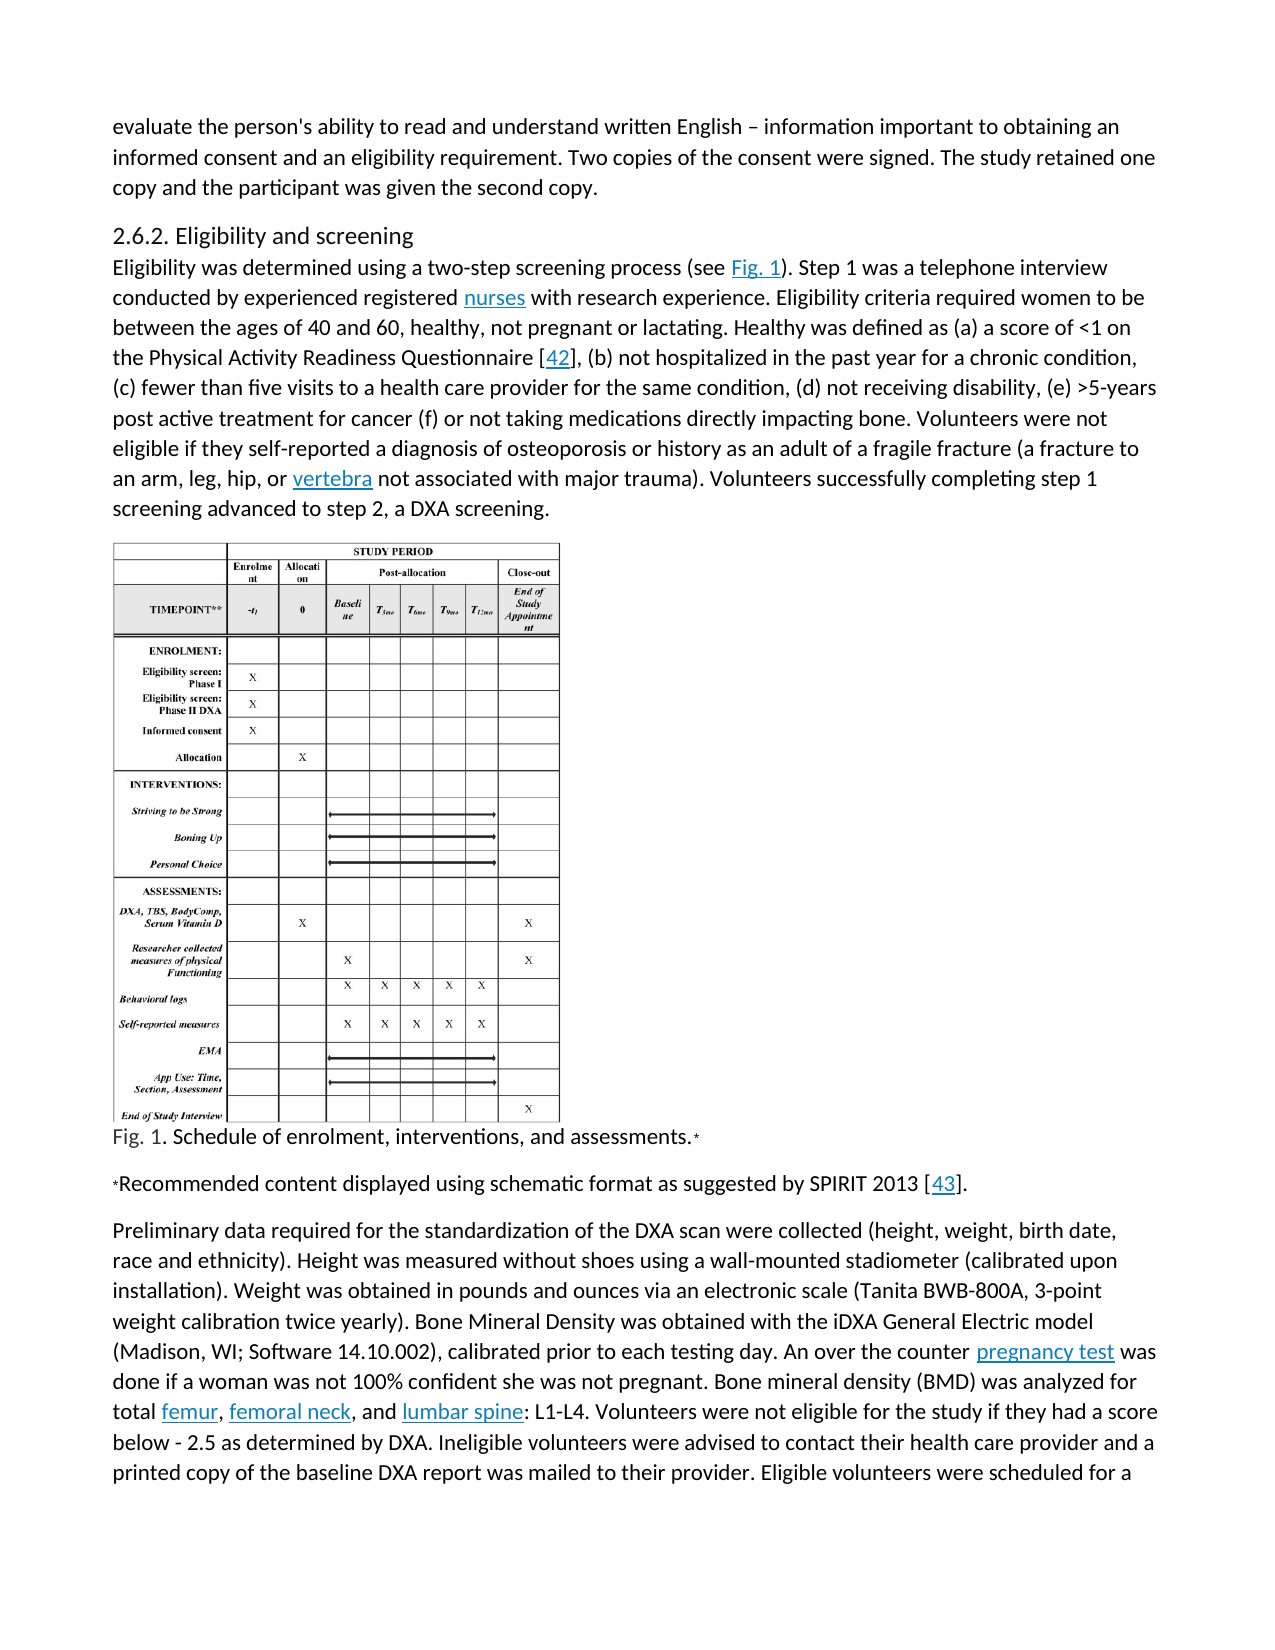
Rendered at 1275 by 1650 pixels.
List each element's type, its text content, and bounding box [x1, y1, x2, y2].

subtitle 2.6.2. Eligibility and screening [112, 220, 1162, 250]
text Fig. 1. Schedule of enrolment, interventions, and assessments.⁎ [112, 1122, 1162, 1150]
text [112, 112, 1162, 201]
text ⁎Recommended content displayed using schematic format as suggested by SPIRIT 2013 [43]. [112, 1169, 1162, 1197]
text Eligibility was determined using a two-step screening process (see Fig. 1). Step 1 was a telephone interview conducted by experienced registered nurses with research experience. Eligibility criteria required women to be between the ages of 40 and 60, healthy, not pregnant or lactating. Healthy was defined as (a) a score of <1 on the Physical Activity Readiness Questionnaire [42], (b) not hospitalized in the past year for a chronic condition, (c) fewer than five visits to a health care provider for the same condition, (d) not receiving disability, (e) >5-years post active treatment for cancer (f) or not taking medications directly impacting bone. Volunteers were not eligible if they self-reported a diagnosis of osteoporosis or history as an adult of a fragile fracture (a fracture to an arm, leg, hip, or vertebra not associated with major trauma). Volunteers successfully completing step 1 screening advanced to step 2, a DXA screening. [112, 253, 1162, 522]
picture [112, 541, 562, 1123]
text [112, 1216, 1162, 1486]
